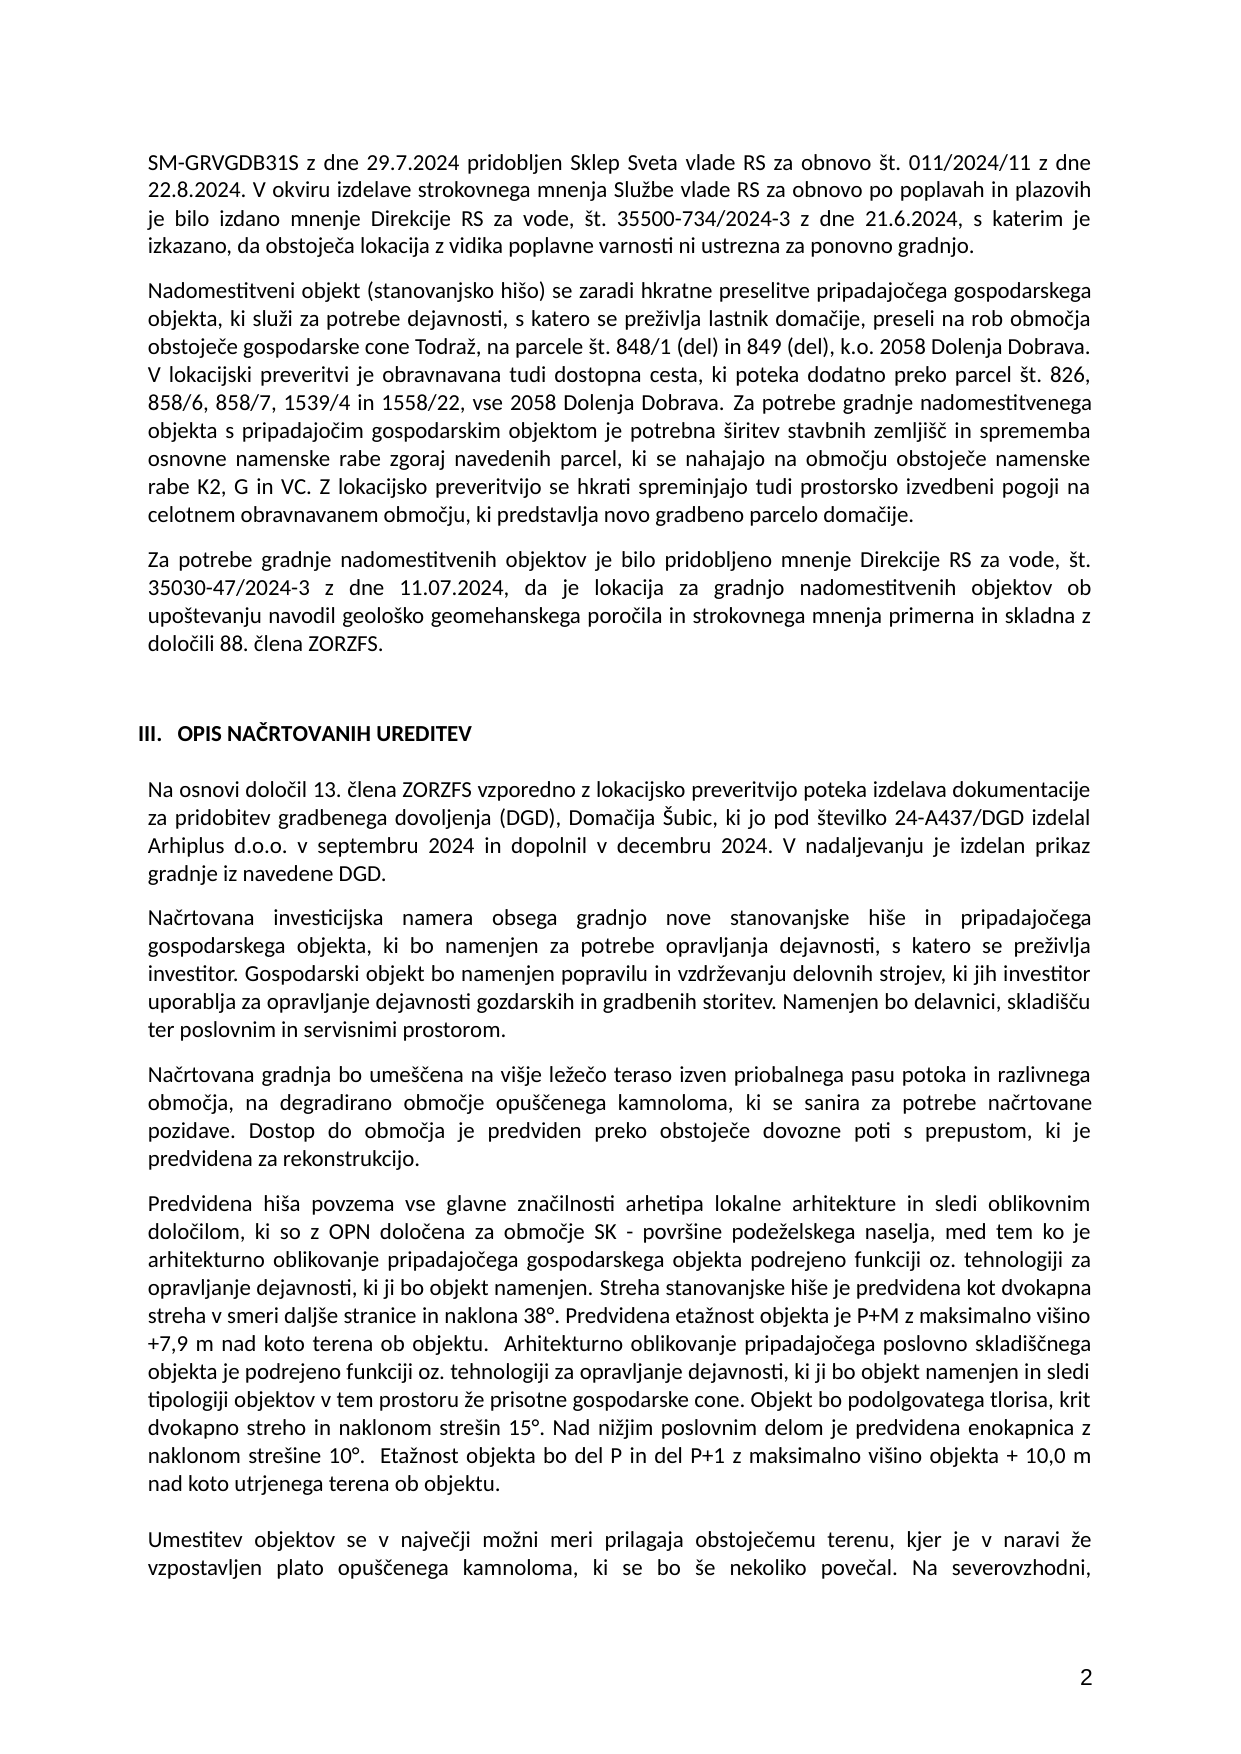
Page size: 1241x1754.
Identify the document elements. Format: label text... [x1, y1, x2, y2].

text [148, 1525, 1093, 1581]
text Načrtovana investicijska namera obsega gradnjo nove stanovanjske hiše in pripadajočega gospodarskega objekta, ki bo namenjen za potrebe opravljanja dejavnosti, s katero se preživlja investitor. Gospodarski objekt bo namenjen popravilu in vzdrževanju delovnih strojev, ki jih investitor uporablja za opravljanje dejavnosti gozdarskih in gradbenih storitev. Namenjen bo delavnici, skladišču ter poslovnim in servisnimi prostorom. [148, 903, 1093, 1043]
text Predvidena hiša povzema vse glavne značilnosti arhetipa lokalne arhitekture in sledi oblikovnim določilom, ki so z OPN določena za območje SK - površine podeželskega naselja, med tem ko je arhitekturno oblikovanje pripadajočega gospodarskega objekta podrejeno funkciji oz. tehnologiji za opravljanje dejavnosti, ki ji bo objekt namenjen. Streha stanovanjske hiše je predvidena kot dvokapna streha v smeri daljše stranice in naklona 38°. Predvidena etažnost objekta je P+M z maksimalno višino +7,9 m nad koto terena ob objektu. Arhitekturno oblikovanje pripadajočega poslovno skladiščnega objekta je podrejeno funkciji oz. tehnologiji za opravljanje dejavnosti, ki ji bo objekt namenjen in sledi tipologiji objektov v tem prostoru že prisotne gospodarske cone. Objekt bo podolgovatega tlorisa, krit dvokapno streho in naklonom strešin 15°. Nad nižjim poslovnim delom je predvidena enokapnica z naklonom strešine 10°. Etažnost objekta bo del P in del P+1 z maksimalno višino objekta + 10,0 m nad koto utrjenega terena ob objektu. [148, 1189, 1093, 1497]
text Načrtovana gradnja bo umeščena na višje ležečo teraso izven priobalnega pasu potoka in razlivnega območja, na degradirano območje opuščenega kamnoloma, ki se sanira za potrebe načrtovane pozidave. Dostop do območja je predviden preko obstoječe dovozne poti s prepustom, ki je predvidena za rekonstrukcijo. [148, 1060, 1093, 1172]
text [148, 148, 1093, 260]
text Na osnovi določil 13. člena ZORZFS vzporedno z lokacijsko preveritvijo poteka izdelava dokumentacije za pridobitev gradbenega dovoljenja (DGD), Domačija Šubic, ki jo pod številko 24-A437/DGD izdelal Arhiplus d.o.o. v septembru 2024 in dopolnil v decembru 2024. V nadaljevanju je izdelan prikaz gradnje iz navedene DGD. [148, 775, 1093, 887]
text Nadomestitveni objekt (stanovanjsko hišo) se zaradi hkratne preselitve pripadajočega gospodarskega objekta, ki služi za potrebe dejavnosti, s katero se preživlja lastnik domačije, preseli na rob območja obstoječe gospodarske cone Todraž, na parcele št. 848/1 (del) in 849 (del), k.o. 2058 Dolenja Dobrava. V lokacijski preveritvi je obravnavana tudi dostopna cesta, ki poteka dodatno preko parcel št. 826, 858/6, 858/7, 1539/4 in 1558/22, vse 2058 Dolenja Dobrava. Za potrebe gradnje nadomestitvenega objekta s pripadajočim gospodarskim objektom je potrebna širitev stavbnih zemljišč in sprememba osnovne namenske rabe zgoraj navedenih parcel, ki se nahajajo na območju obstoječe namenske rabe K2, G in VC. Z lokacijsko preveritvijo se hkrati spreminjajo tudi prostorsko izvedbeni pogoji na celotnem obravnavanem območju, ki predstavlja novo gradbeno parcelo domačije. [148, 276, 1093, 528]
text Za potrebe gradnje nadomestitvenih objektov je bilo pridobljeno mnenje Direkcije RS za vode, št. 35030-47/2024-3 z dne 11.07.2024, da je lokacija za gradnjo nadomestitvenih objektov ob upoštevanju navodil geološko geomehanskega poročila in strokovnega mnenja primerna in skladna z določili 88. člena ZORZFS. [148, 545, 1093, 657]
list OPIS NAČRTOVANIH UREDITEV [162, 719, 1093, 747]
